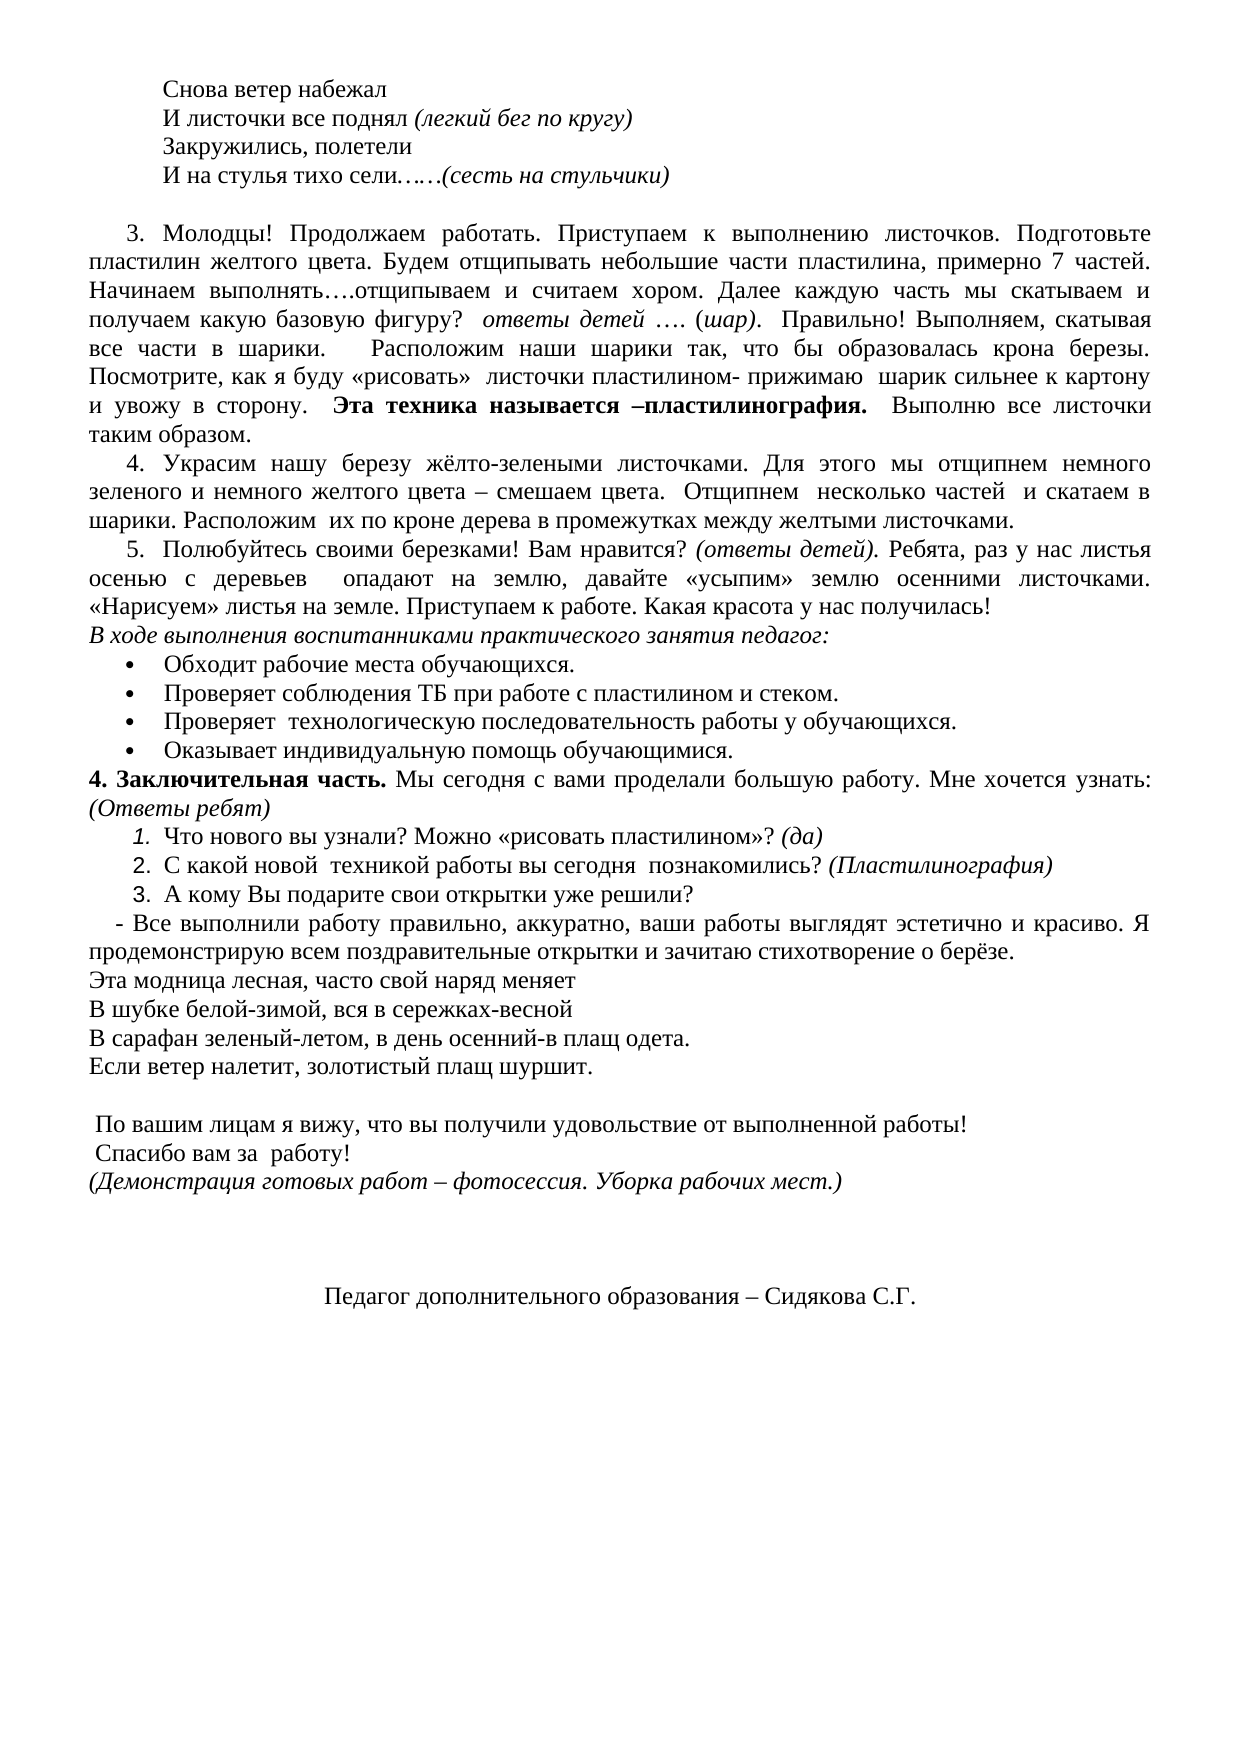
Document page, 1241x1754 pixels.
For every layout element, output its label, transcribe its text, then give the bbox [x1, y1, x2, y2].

list С какой новой техникой работы вы сегодня познакомились? (Пластилинография) [132, 850, 1152, 879]
list А кому Вы подарите свои открытки уже решили? [132, 879, 1152, 908]
list (Демонстрация готовых работ – фотосессия. Уборка рабочих мест.) [89, 1166, 1152, 1195]
text Эта модница лесная, часто свой наряд меняет [89, 965, 1152, 994]
list Полюбуйтесь своими березками! Вам нравится? (ответы детей). Ребята, раз у нас листья осенью с деревьев опадают на землю, давайте «усыпим» землю осенними листочками. «Нарисуем» листья на земле. Приступаем к работе. Какая красота у нас получилась! [89, 534, 1152, 620]
list Что нового вы узнали? Можно «рисовать пластилином»? (да) [132, 821, 1152, 850]
list Молодцы! Продолжаем работать. Приступаем к выполнению листочков. Подготовьте пластилин желтого цвета. Будем отщипывать небольшие части пластилина, примерно 7 частей. Начинаем выполнять….отщипываем и считаем хором. Далее каждую часть мы скатываем и получаем какую базовую фигуру? ответы детей …. (шар). Правильно! Выполняем, скатывая все части в шарики. Расположим наши шарики так, что бы образовалась крона березы. Посмотрите, как я буду «рисовать» листочки пластилином- прижимаю шарик сильнее к картону и увожу в сторону. Эта техника называется –пластилинография. Выполню все листочки таким образом. [89, 218, 1152, 448]
list Проверяет технологическую последовательность работы у обучающихся. [126, 706, 1152, 735]
text Спасибо вам за работу! [89, 1138, 1152, 1166]
text - Все выполнили работу правильно, аккуратно, ваши работы выглядят эстетично и красиво. Я продемонстрирую всем поздравительные открытки и зачитаю стихотворение о берёзе. [89, 908, 1152, 965]
list Проверяет соблюдения ТБ при работе с пластилином и стеком. [126, 678, 1152, 706]
text И листочки все поднял (легкий бег по кругу) [89, 103, 1152, 131]
text Если ветер налетит, золотистый плащ шуршит. [89, 1051, 1152, 1080]
text Закружились, полетели [89, 131, 1152, 160]
text По вашим лицам я вижу, что вы получили удовольствие от выполненной работы! [89, 1109, 1152, 1138]
text Педагог дополнительного образования – Сидякова С.Г. [89, 1281, 1152, 1310]
list Обходит рабочие места обучающихся. [126, 649, 1152, 678]
list Украсим нашу березу жёлто-зелеными листочками. Для этого мы отщипнем немного зеленого и немного желтого цвета – смешаем цвета. Отщипнем несколько частей и скатаем в шарики. Расположим их по кроне дерева в промежутках между желтыми листочками. [89, 448, 1152, 534]
text Снова ветер набежал [89, 74, 1152, 103]
text В ходе выполнения воспитанниками практического занятия педагог: [89, 620, 1152, 649]
text И на стулья тихо сели……(сесть на стульчики) [89, 160, 1152, 189]
text В сарафан зеленый-летом, в день осенний-в плащ одета. [89, 1023, 1152, 1051]
text В шубке белой-зимой, вся в сережках-весной [89, 994, 1152, 1023]
list Оказывает индивидуальную помощь обучающимися. [126, 735, 1152, 764]
text 4. Заключительная часть. Мы сегодня с вами проделали большую работу. Мне хочется узнать: (Ответы ребят) [89, 764, 1152, 821]
